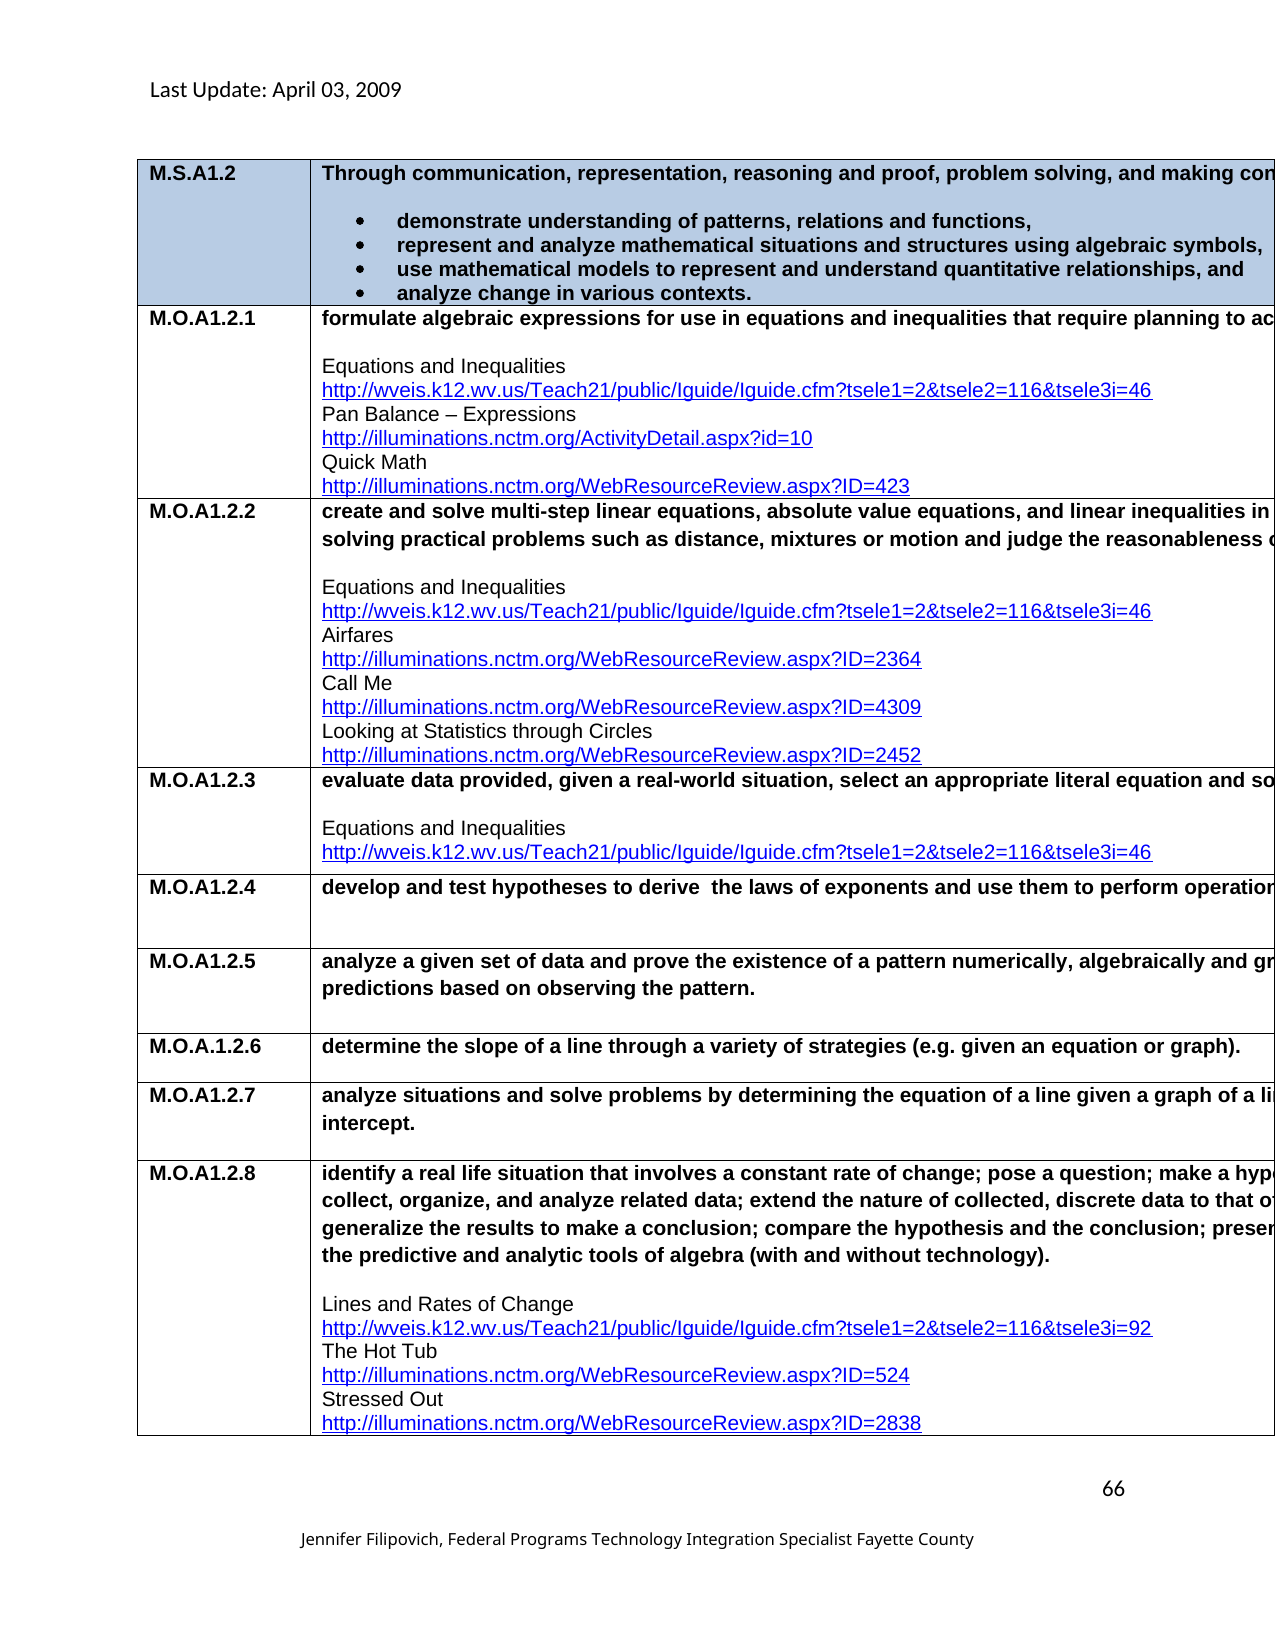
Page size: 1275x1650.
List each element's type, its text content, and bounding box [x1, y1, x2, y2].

table_cell M.O.A1.2.7 [138, 1083, 310, 1159]
table_cell M.O.A.1.2.6 [138, 1034, 310, 1082]
table_cell M.S.A1.2 [138, 160, 310, 305]
table_cell formulate algebraic expressions for use in equations and inequalities that require planning to accurately model real-world problems. Equations and Inequalities http://wveis.k12.wv.us/Teach21/public/Iguide/Iguide.cfm?tsele1=2&tsele2=116&tsele3i=46 Pan Balance – Expressions http://illuminations.nctm.org/ActivityDetail.aspx?id=10 Quick Math http://illuminations.nctm.org/WebResourceReview.aspx?ID=423 [311, 306, 1274, 498]
table_cell M.O.A1.2.1 [138, 306, 310, 498]
table_cell identify a real life situation that involves a constant rate of change; pose a question; make a hypothesis as to the answer; develop, justify, and implement a method to collect, organize, and analyze related data; extend the nature of collected, discrete data to that of a continuous linear function that describes the known data set; generalize the results to make a conclusion; compare the hypothesis and the conclusion; present the project numerically, analytically, graphically and verbally using the predictive and analytic tools of algebra (with and without technology). Lines and Rates of Change http://wveis.k12.wv.us/Teach21/public/Iguide/Iguide.cfm?tsele1=2&tsele2=116&tsele3i=92 The Hot Tub http://illuminations.nctm.org/WebResourceReview.aspx?ID=524 Stressed Out http://illuminations.nctm.org/WebResourceReview.aspx?ID=2838 [311, 1161, 1274, 1435]
table_cell M.O.A1.2.5 [138, 949, 310, 1033]
table_cell Through communication, representation, reasoning and proof, problem solving, and making connections within and beyond the field of mathematics, students will demonstrate understanding of patterns, relations and functions, represent and analyze mathematical situations and structures using algebraic symbols, use mathematical models to represent and understand quantitative relationships, and analyze change in various contexts. [311, 160, 1274, 305]
table_cell M.O.A1.2.4 [138, 875, 310, 947]
table_cell M.O.A1.2.2 [138, 499, 310, 767]
table_cell create and solve multi-step linear equations, absolute value equations, and linear inequalities in one variable, (with and without technology); apply skills toward solving practical problems such as distance, mixtures or motion and judge the reasonableness of solutions. Equations and Inequalities http://wveis.k12.wv.us/Teach21/public/Iguide/Iguide.cfm?tsele1=2&tsele2=116&tsele3i=46 Airfares http://illuminations.nctm.org/WebResourceReview.aspx?ID=2364 Call Me http://illuminations.nctm.org/WebResourceReview.aspx?ID=4309 Looking at Statistics through Circles http://illuminations.nctm.org/WebResourceReview.aspx?ID=2452 [311, 499, 1274, 767]
table_cell M.O.A1.2.8 [138, 1161, 310, 1435]
table_cell develop and test hypotheses to derive the laws of exponents and use them to perform operations on expressions with integral exponents. [311, 875, 1274, 947]
table_cell analyze situations and solve problems by determining the equation of a line given a graph of a line, two points on the line, the slope and a point, or the slope and y intercept. [311, 1083, 1274, 1159]
table_cell M.O.A1.2.3 [138, 768, 310, 873]
table_cell determine the slope of a line through a variety of strategies (e.g. given an equation or graph). [311, 1034, 1274, 1082]
table_cell analyze a given set of data and prove the existence of a pattern numerically, algebraically and graphically, write equations from the patterns and make inferences and predictions based on observing the pattern. [311, 949, 1274, 1033]
table_cell evaluate data provided, given a real-world situation, select an appropriate literal equation and solve for a needed variable. Equations and Inequalities http://wveis.k12.wv.us/Teach21/public/Iguide/Iguide.cfm?tsele1=2&tsele2=116&tsele3i=46 [311, 768, 1274, 873]
